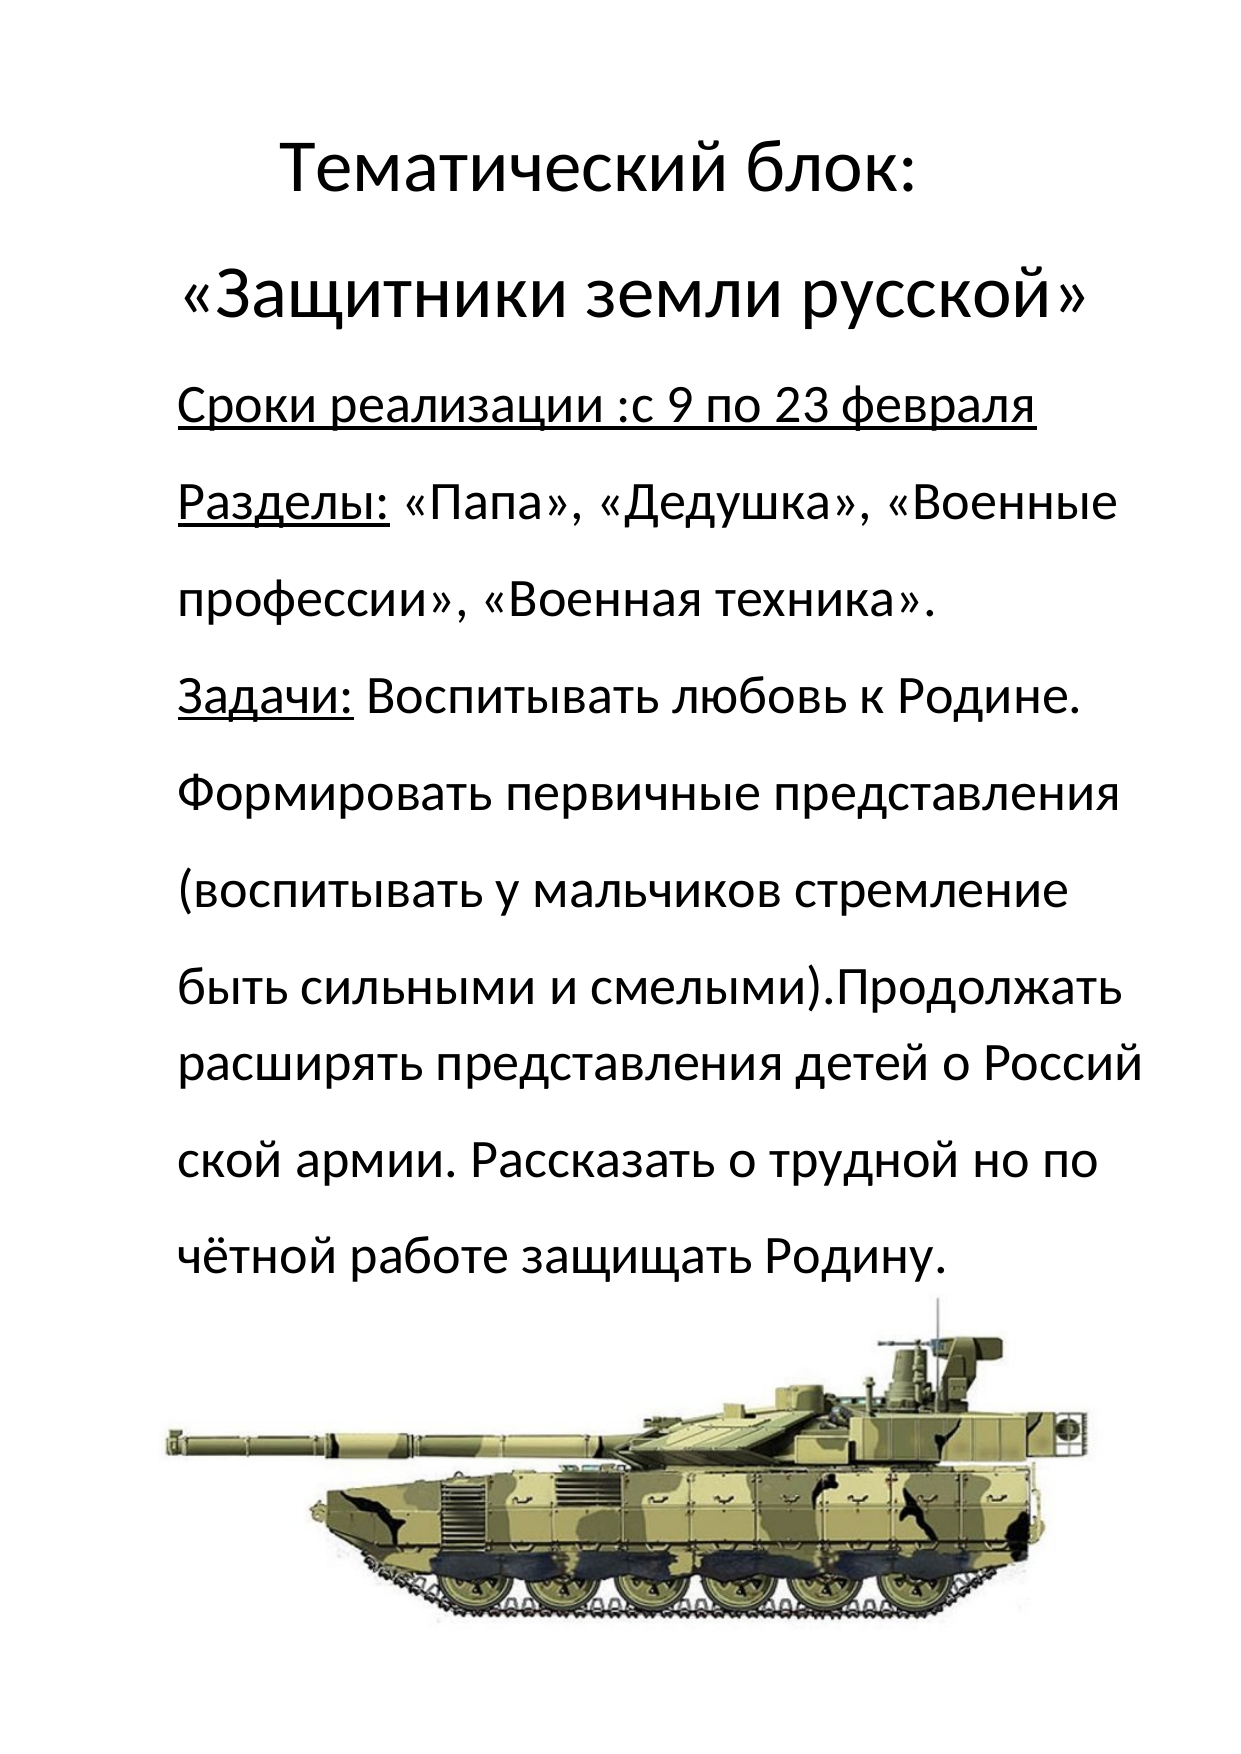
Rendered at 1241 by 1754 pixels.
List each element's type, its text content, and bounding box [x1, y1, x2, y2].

text ской армии. Рассказать о трудной но по [177, 1124, 1152, 1191]
text Задачи: Воспитывать любовь к Родине. [177, 661, 1152, 727]
text профессии», «Военная техника». [177, 564, 1152, 630]
picture [139, 1293, 1114, 1642]
text Разделы: «Папа», «Дедушка», «Военные [177, 467, 1152, 533]
text (воспитывать у мальчиков стремление [177, 854, 1152, 921]
text Сроки реализации :с 9 по 23 февраля [177, 370, 1152, 436]
text быть сильными и смелыми).Продолжать расширять представления детей о Россий [177, 951, 1152, 1094]
text Тематический блок: [177, 118, 1152, 210]
text чётной работе защищать Родину. [177, 1221, 1152, 1287]
text Формировать первичные представления [177, 758, 1152, 824]
text «Защитники земли русской» [177, 244, 1152, 336]
